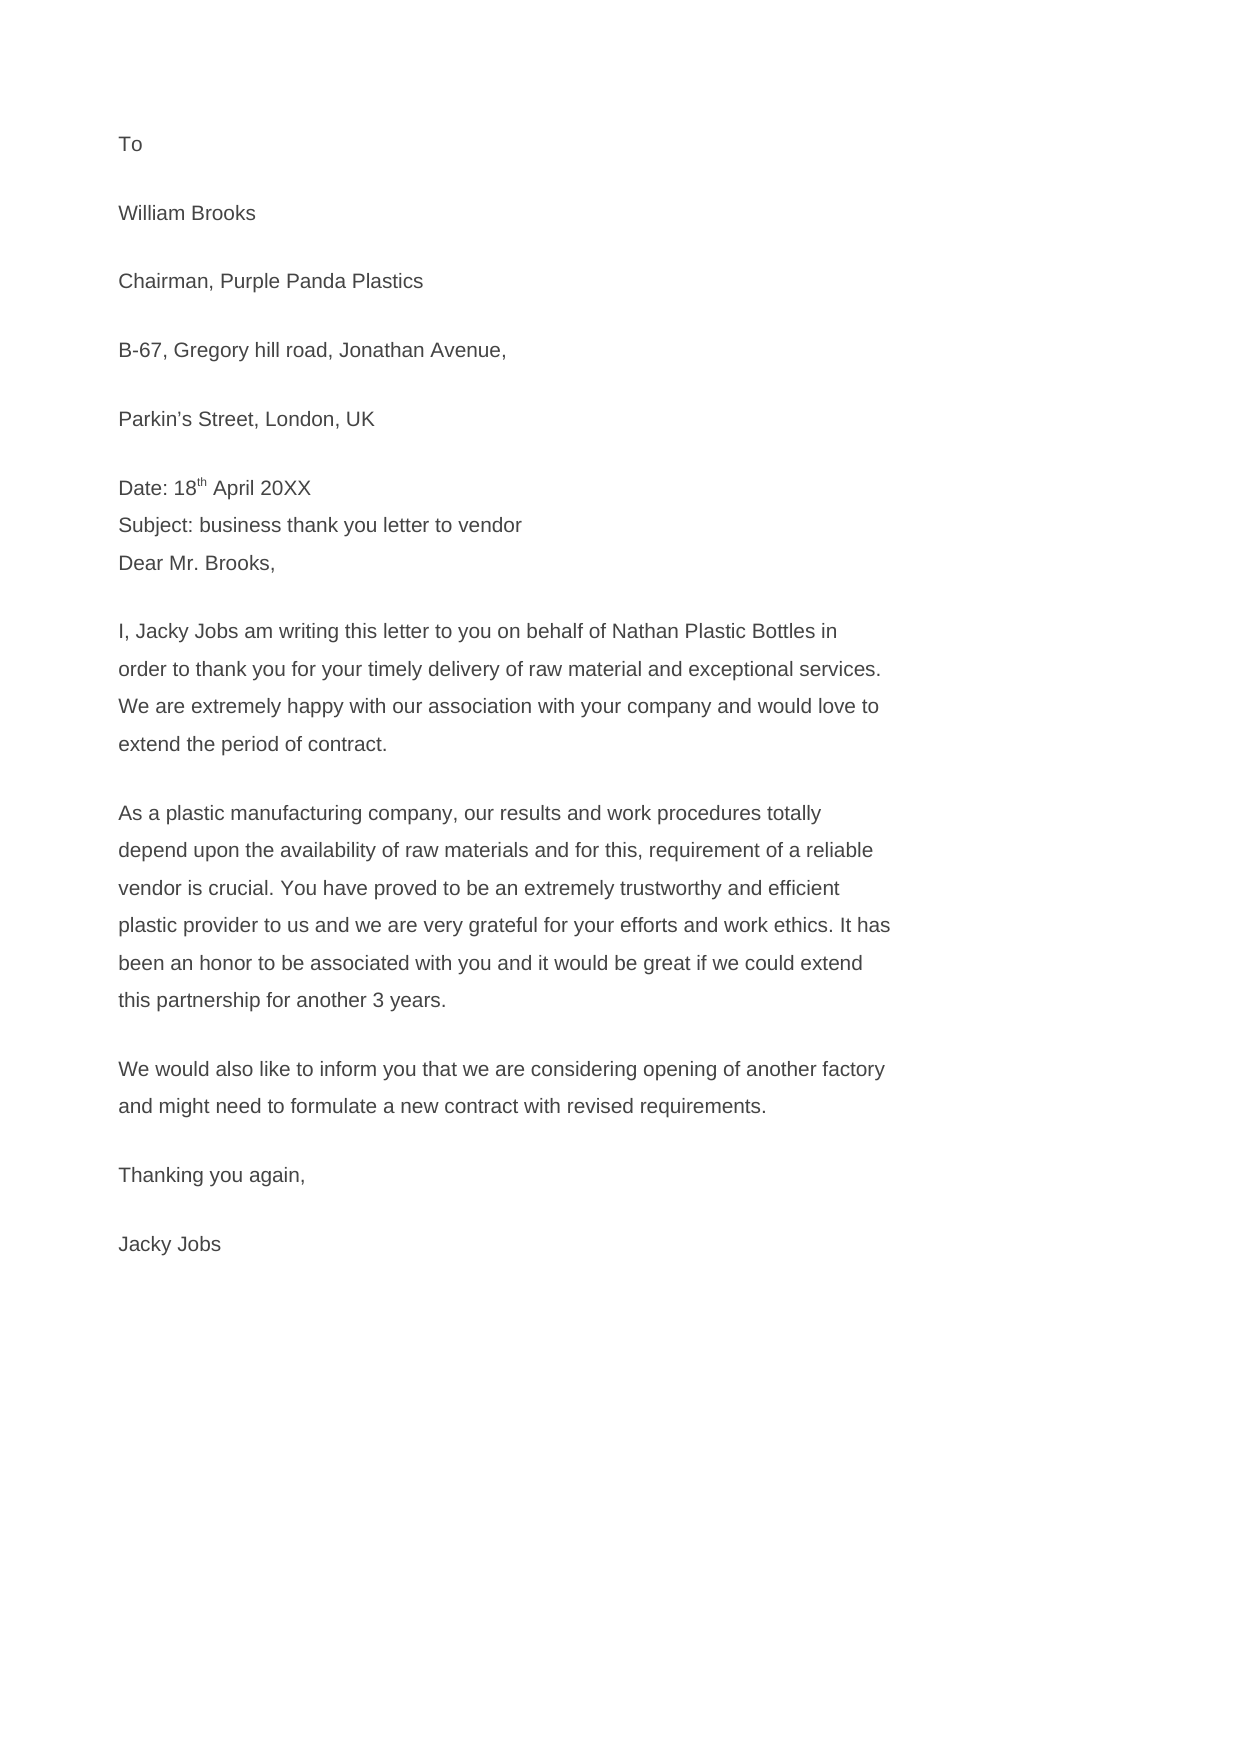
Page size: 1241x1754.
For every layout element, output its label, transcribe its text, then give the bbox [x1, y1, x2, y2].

text Subject: business thank you letter to vendor [118, 499, 892, 537]
text B-67, Gregory hill road, Jonathan Avenue, [118, 324, 892, 362]
text Thanking you again, [118, 1149, 892, 1187]
text As a plastic manufacturing company, our results and work procedures totally depend upon the availability of raw materials and for this, requirement of a reliable vendor is crucial. You have proved to be an extremely trustworthy and efficient plastic provider to us and we are very grateful for your efforts and work ethics. It has been an honor to be associated with you and it would be great if we could extend this partnership for another 3 years. [118, 787, 892, 1012]
text To [118, 118, 892, 156]
text Chairman, Purple Panda Plastics [118, 256, 892, 293]
text Parkin’s Street, London, UK [118, 393, 892, 431]
text We would also like to inform you that we are considering opening of another factory and might need to formulate a new contract with revised requirements. [118, 1043, 892, 1118]
text William Brooks [118, 187, 892, 224]
text Dear Mr. Brooks, [118, 537, 892, 574]
text Date: 18th April 20XX [118, 462, 892, 499]
text I, Jacky Jobs am writing this letter to you on behalf of Nathan Plastic Bottles in order to thank you for your timely delivery of raw material and exceptional services. We are extremely happy with our association with your company and would love to extend the period of contract. [118, 606, 892, 756]
text Jacky Jobs [118, 1218, 892, 1256]
